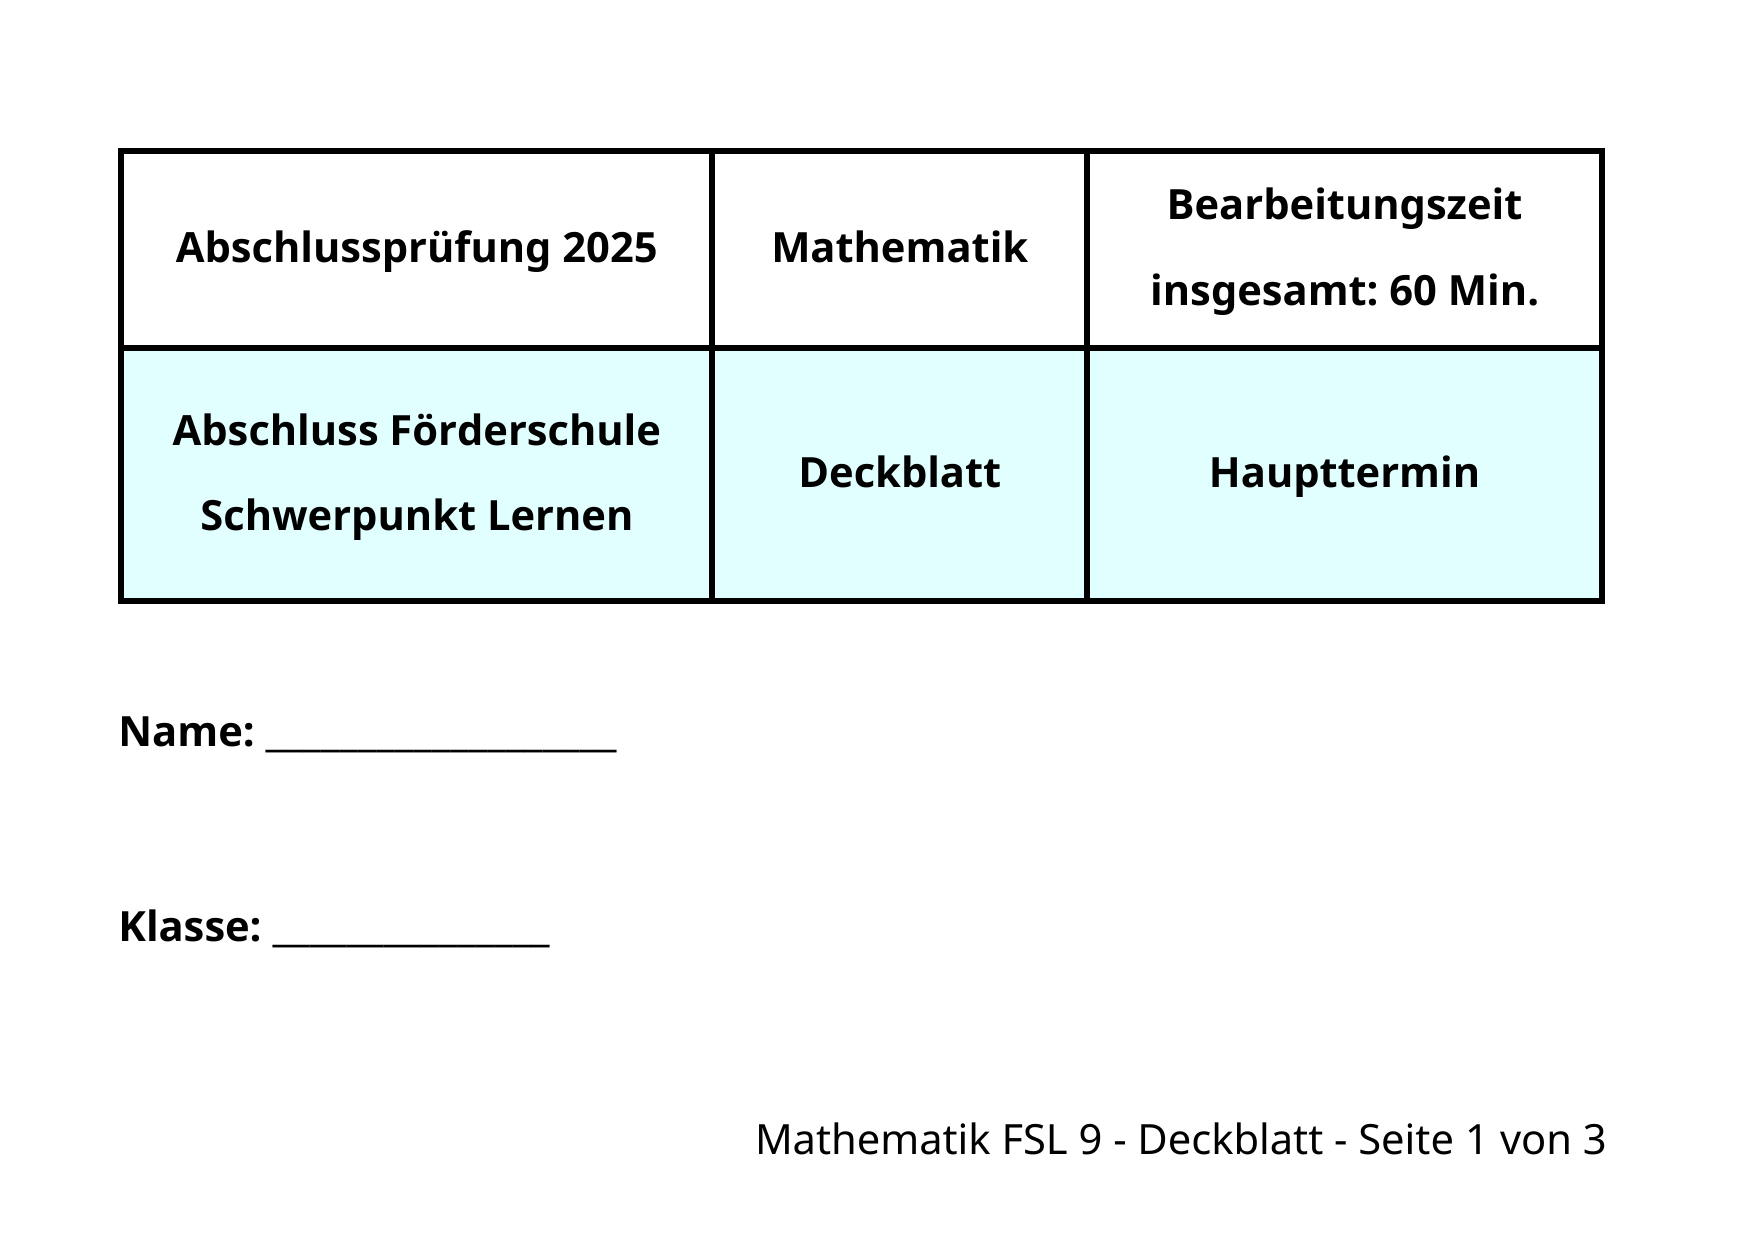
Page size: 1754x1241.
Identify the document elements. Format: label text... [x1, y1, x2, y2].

table_header Mathematik [715, 154, 1084, 345]
table_header Bearbeitungszeit insgesamt: 60 Min. [1090, 154, 1599, 345]
table_cell Haupttermin [1090, 351, 1599, 598]
table_header Abschlussprüfung 2025 [124, 154, 709, 345]
table_cell Deckblatt [715, 351, 1084, 598]
text Klasse: _______________ [118, 897, 1606, 954]
text Name: ___________________ [118, 702, 1606, 758]
table_cell Abschluss Förderschule Schwerpunkt Lernen [124, 351, 709, 598]
